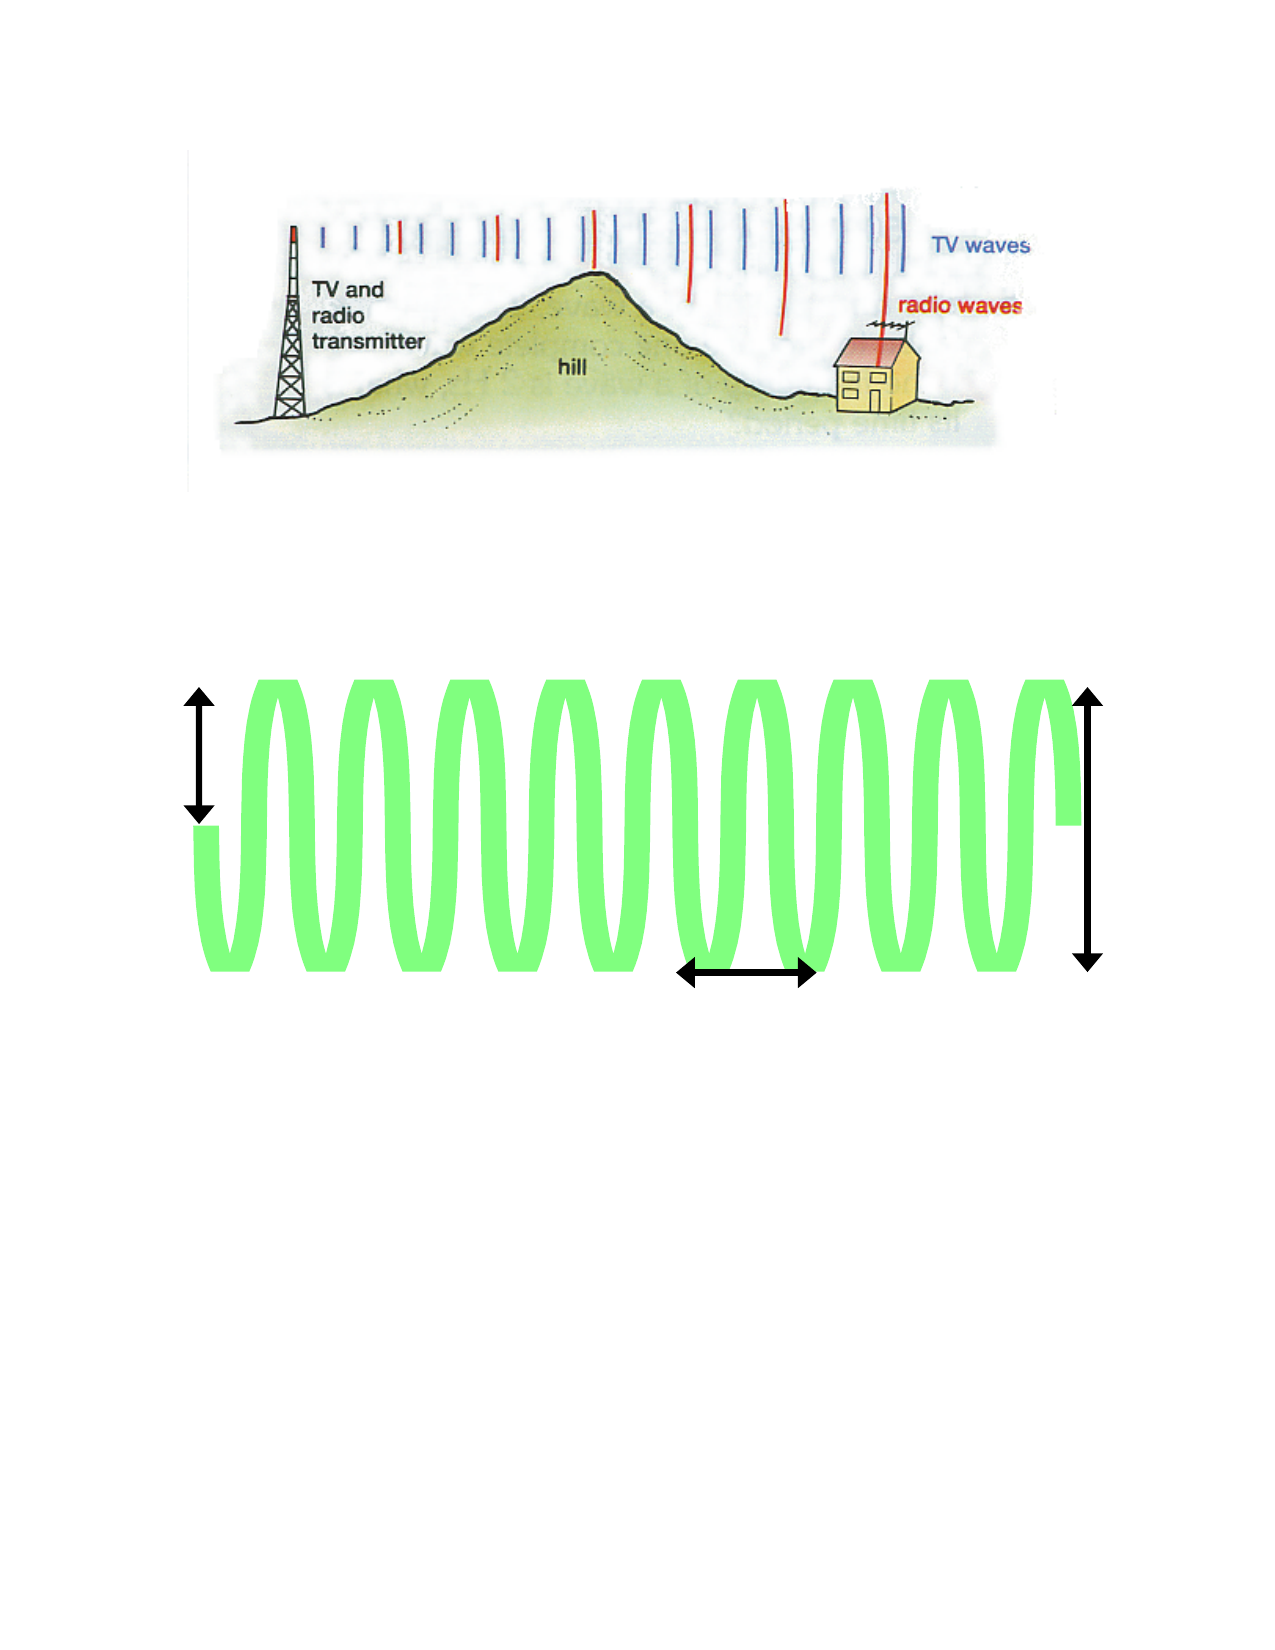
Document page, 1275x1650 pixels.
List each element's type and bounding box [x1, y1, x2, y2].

picture [187, 150, 1088, 492]
